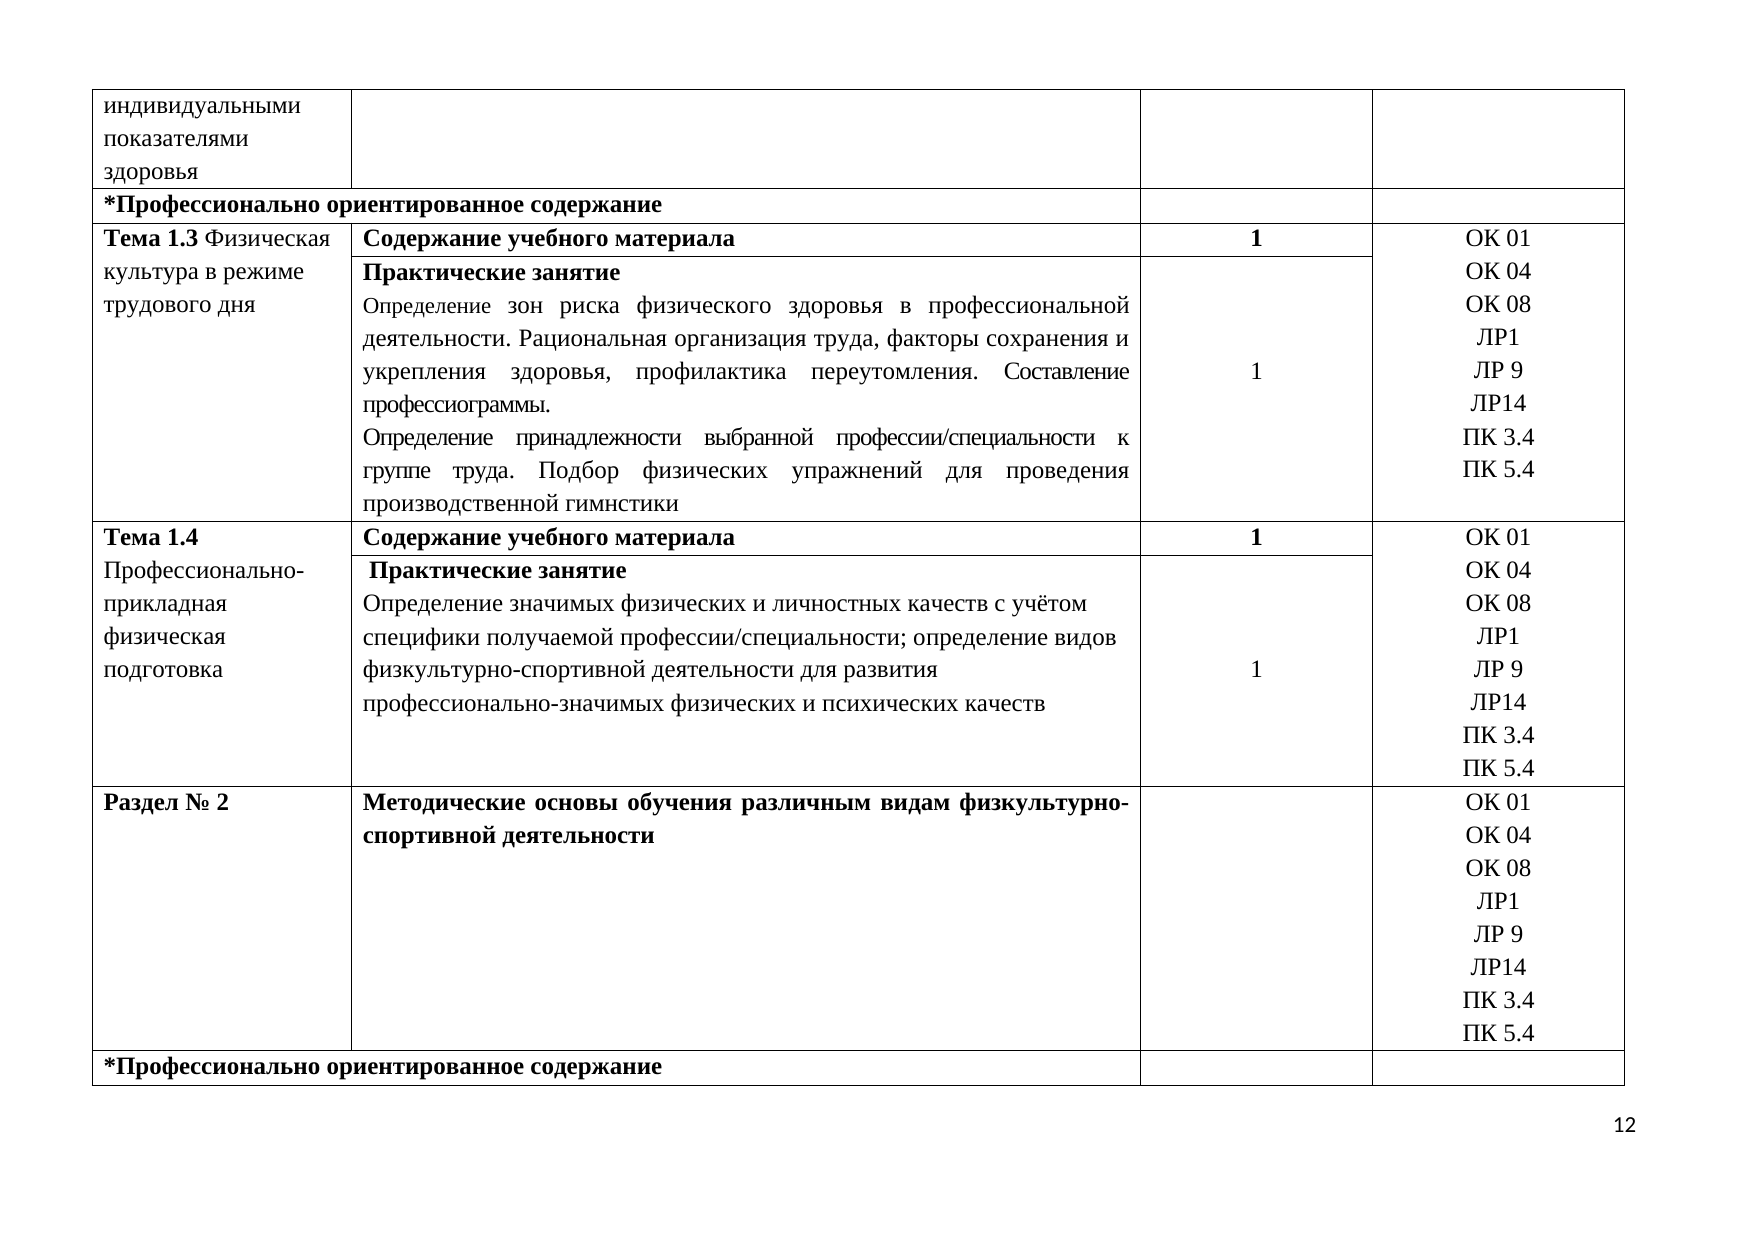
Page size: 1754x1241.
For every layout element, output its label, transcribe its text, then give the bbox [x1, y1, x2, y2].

table_cell *Профессионально ориентированное содержание [93, 189, 1140, 222]
table_cell [1141, 1051, 1372, 1084]
table_cell [1141, 787, 1372, 1050]
table_cell *Профессионально ориентированное содержание [93, 1051, 1140, 1084]
table_cell ОК 01 ОК 04 ОК 08 ЛР1 ЛР 9 ЛР14 ПК 3.4 ПК 5.4 [1373, 224, 1624, 521]
table_cell 1 [1141, 257, 1372, 521]
table_cell Раздел № 2 [93, 787, 351, 1050]
table_cell Практические занятие Определение зон риска физического здоровья в профессиональной деятельности. Рациональная организация труда, факторы сохранения и укрепления здоровья, профилактика переутомления. Составление профессиограммы. Определение принадлежности выбранной профессии/специальности к группе труда. Подбор физических упражнений для проведения производственной гимнстики [352, 257, 1140, 521]
table_cell Тема 1.3 Физическая культура в режиме трудового дня [93, 224, 351, 521]
table_cell 1 [1141, 90, 1372, 188]
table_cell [1373, 787, 1624, 1050]
table_cell ОК 01 ОК 04 ОК 08 ЛР1 ЛР 9 ЛР14 ПК 3.4 ПК 5.4 [1373, 522, 1624, 786]
table_cell [1141, 189, 1372, 222]
table_cell Практические занятие Определение значимых физических и личностных качеств с учётом специфики получаемой профессии/специальности; определение видов физкультурно-спортивной деятельности для развития профессионально-значимых физических и психических качеств [352, 556, 1140, 786]
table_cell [352, 90, 1140, 188]
table_cell Содержание учебного материала [352, 522, 1140, 554]
table_cell 1 [1141, 224, 1372, 256]
table_cell Тема 1.4 Профессионально-прикладная физическая подготовка [93, 522, 351, 786]
table_cell [1373, 1051, 1624, 1084]
table_cell 1 [1141, 556, 1372, 786]
table_cell Методические основы обучения различным видам физкультурно-спортивной деятельности [352, 787, 1140, 1050]
table_cell 1 [1141, 522, 1372, 554]
table_cell [1373, 189, 1624, 222]
table_cell Содержание учебного материала [352, 224, 1140, 256]
